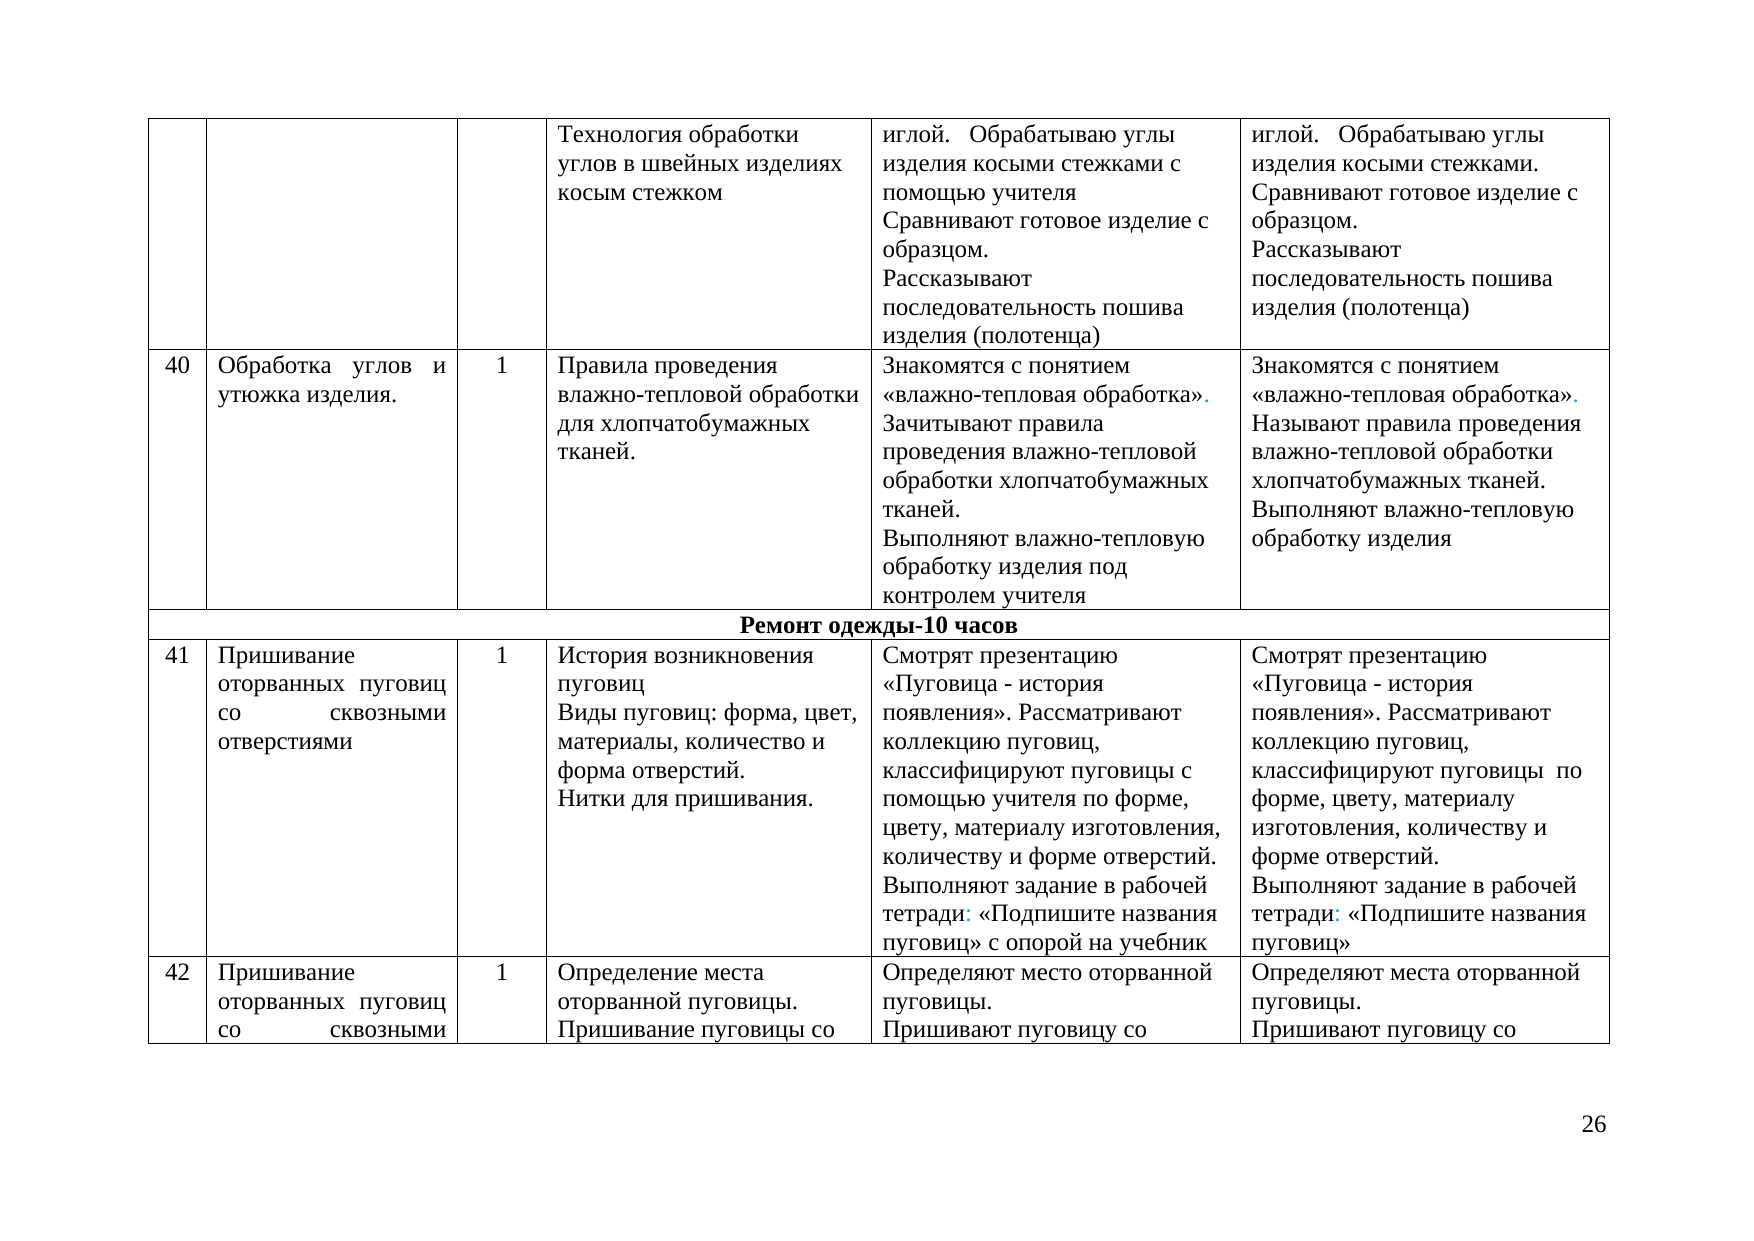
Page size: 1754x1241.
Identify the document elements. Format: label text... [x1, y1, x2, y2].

table_cell 1 [458, 640, 546, 956]
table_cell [547, 957, 871, 1043]
table_cell Обработка углов и утюжка изделия. [207, 350, 457, 609]
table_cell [1241, 957, 1609, 1043]
table_cell Знакомятся с понятием «влажно-тепловая обработка». Называют правила проведения влажно-тепловой обработки хлопчатобумажных тканей. Выполняют влажно-тепловую обработку изделия [1241, 350, 1609, 609]
table_cell 40 [149, 350, 206, 609]
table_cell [872, 119, 1240, 349]
table_cell 1 [458, 119, 546, 349]
table_cell 1 [458, 350, 546, 609]
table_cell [207, 957, 457, 1043]
table_cell 41 [149, 640, 206, 956]
table_cell 42 [149, 957, 206, 1043]
table_cell Пришивание оторванных пуговиц со сквозными отверстиями [207, 640, 457, 956]
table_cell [207, 119, 457, 349]
table_cell Знакомятся с понятием «влажно-тепловая обработка». Зачитывают правила проведения влажно-тепловой обработки хлопчатобумажных тканей. Выполняют влажно-тепловую обработку изделия под контролем учителя [872, 350, 1240, 609]
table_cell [1241, 119, 1609, 349]
table_cell Смотрят презентацию «Пуговица - история появления». Рассматривают коллекцию пуговиц, классифицируют пуговицы с помощью учителя по форме, цвету, материалу изготовления, количеству и форме отверстий. Выполняют задание в рабочей тетради: «Подпишите названия пуговиц» с опорой на учебник [872, 640, 1240, 956]
table_cell История возникновения пуговиц Виды пуговиц: форма, цвет, материалы, количество и форма отверстий. Нитки для пришивания. [547, 640, 871, 956]
table_cell 39 [149, 119, 206, 349]
table_cell Смотрят презентацию «Пуговица - история появления». Рассматривают коллекцию пуговиц, классифицируют пуговицы по форме, цвету, материалу изготовления, количеству и форме отверстий. Выполняют задание в рабочей тетради: «Подпишите названия пуговиц» [1241, 640, 1609, 956]
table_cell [547, 119, 871, 349]
table_cell Ремонт одежды-10 часов [149, 610, 1609, 639]
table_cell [872, 957, 1240, 1043]
table_cell 1 [458, 957, 546, 1043]
table_cell Правила проведения влажно-тепловой обработки для хлопчатобумажных тканей. [547, 350, 871, 609]
